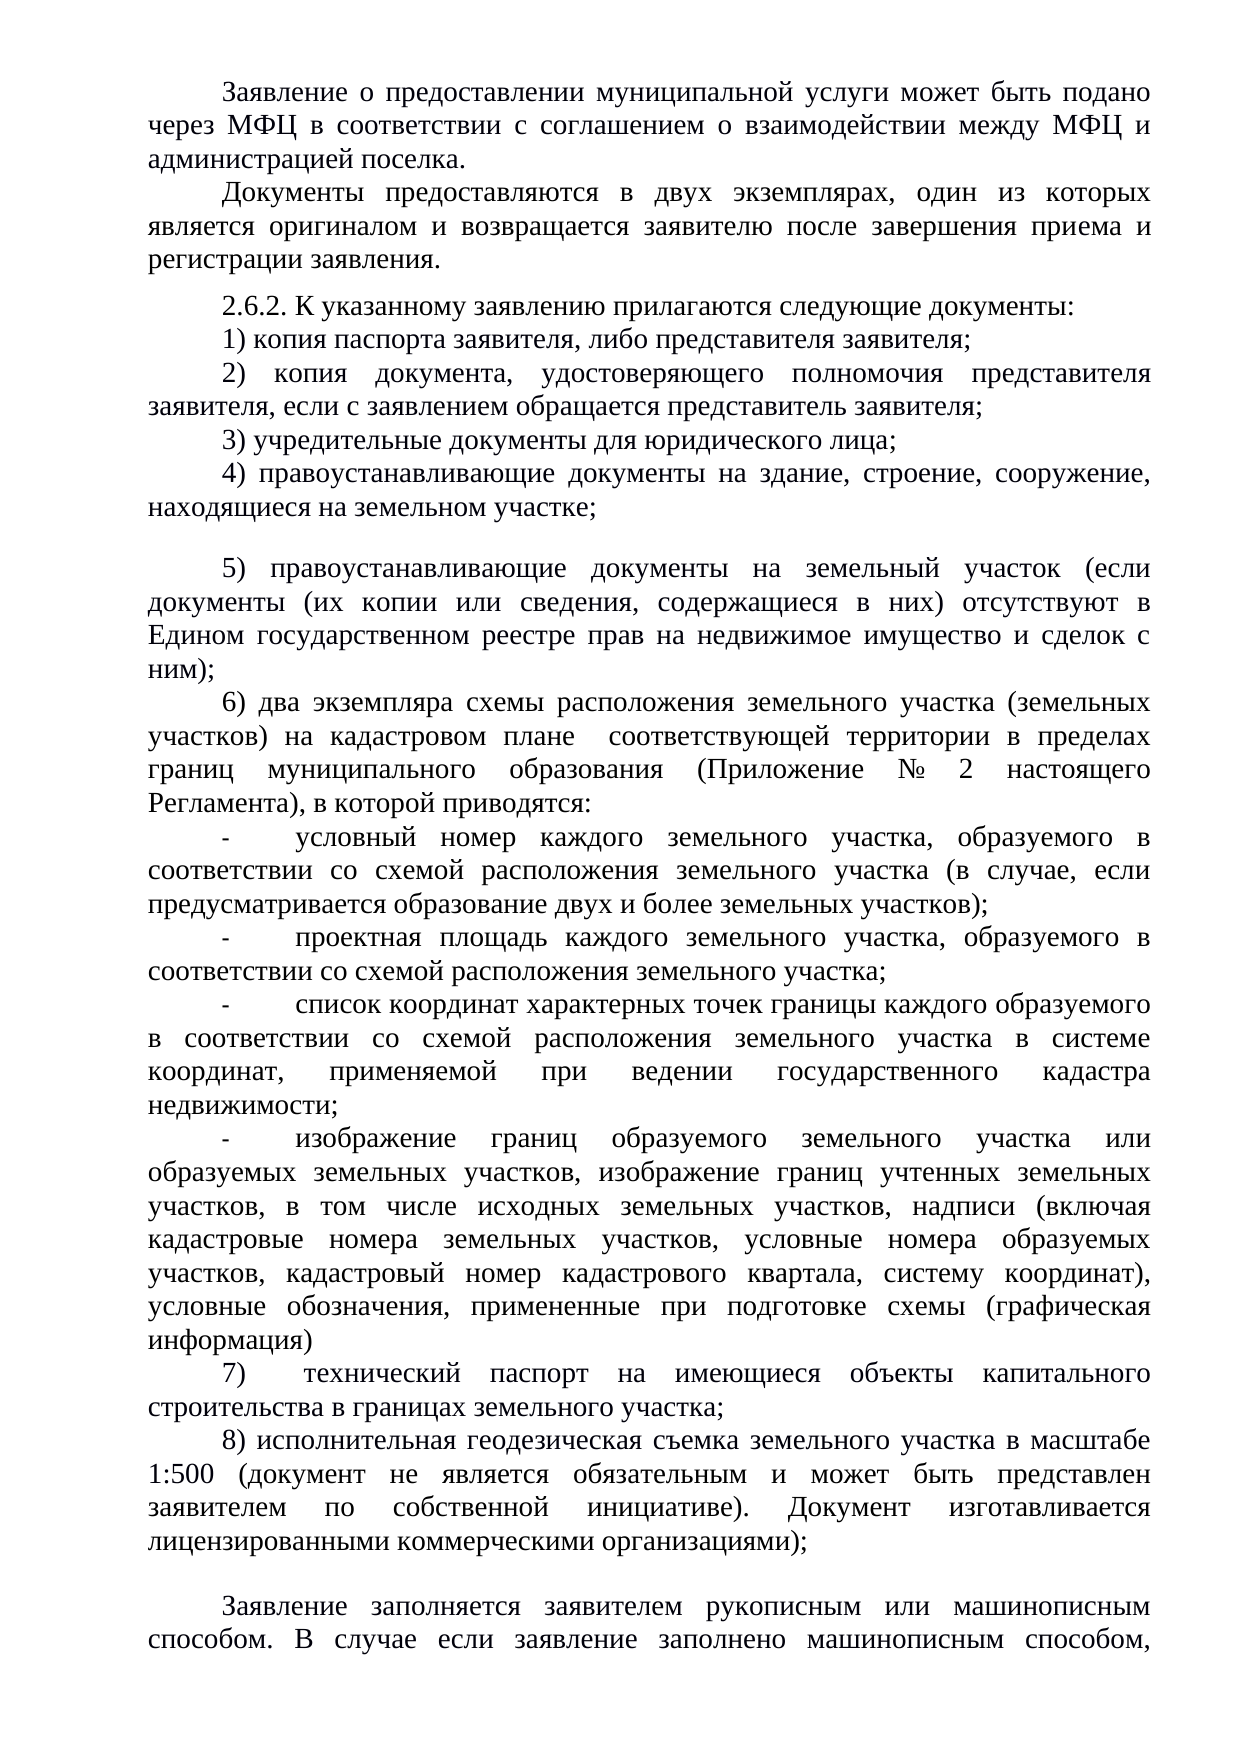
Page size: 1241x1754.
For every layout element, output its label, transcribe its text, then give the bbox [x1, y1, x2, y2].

list проектная площадь каждого земельного участка, образуемого в соответствии со схемой расположения земельного участка; [148, 919, 1152, 986]
text 6) два экземпляра схемы расположения земельного участка (земельных участков) на кадастровом плане соответствующей территории в пределах границ муниципального образования (Приложение № 2 настоящего Регламента), в которой приводятся: [148, 684, 1152, 819]
list список координат характерных точек границы каждого образуемого в соответствии со схемой расположения земельного участка в системе координат, применяемой при ведении государственного кадастра недвижимости; [148, 986, 1152, 1121]
text 8) исполнительная геодезическая съемка земельного участка в масштабе 1:500 (документ не является обязательным и может быть представлен заявителем по собственной инициативе). Документ изготавливается лицензированными коммерческими организациями); [148, 1422, 1152, 1557]
text 2) копия документа, удостоверяющего полномочия представителя заявителя, если с заявлением обращается представитель заявителя; [148, 355, 1152, 422]
text Документы предоставляются в двух экземплярах, один из которых является оригиналом и возвращается заявителю после завершения приема и регистрации заявления. [148, 174, 1152, 275]
list условный номер каждого земельного участка, образуемого в соответствии со схемой расположения земельного участка (в случае, если предусматривается образование двух и более земельных участков); [148, 819, 1152, 919]
text 4) правоустанавливающие документы на здание, строение, сооружение, находящиеся на земельном участке; [148, 455, 1152, 522]
text 5) правоустанавливающие документы на земельный участок (если документы (их копии или сведения, содержащиеся в них) отсутствуют в Едином государственном реестре прав на недвижимое имущество и сделок с ним); [148, 550, 1152, 684]
text 1) копия паспорта заявителя, либо представителя заявителя; [148, 321, 1152, 355]
text 2.6.2. К указанному заявлению прилагаются следующие документы: [148, 288, 1152, 321]
text 3) учредительные документы для юридического лица; [148, 422, 1152, 455]
text Заявление о предоставлении муниципальной услуги может быть подано через МФЦ в соответствии с соглашением о взаимодействии между МФЦ и администрацией поселка. [148, 74, 1152, 174]
list изображение границ образуемого земельного участка или образуемых земельных участков, изображение границ учтенных земельных участков, в том числе исходных земельных участков, надписи (включая кадастровые номера земельных участков, условные номера образуемых участков, кадастровый номер кадастрового квартала, систему координат), условные обозначения, примененные при подготовке схемы (графическая информация) [148, 1121, 1152, 1355]
text 7) технический паспорт на имеющиеся объекты капитального строительства в границах земельного участка; [148, 1355, 1152, 1422]
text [148, 1588, 1152, 1655]
